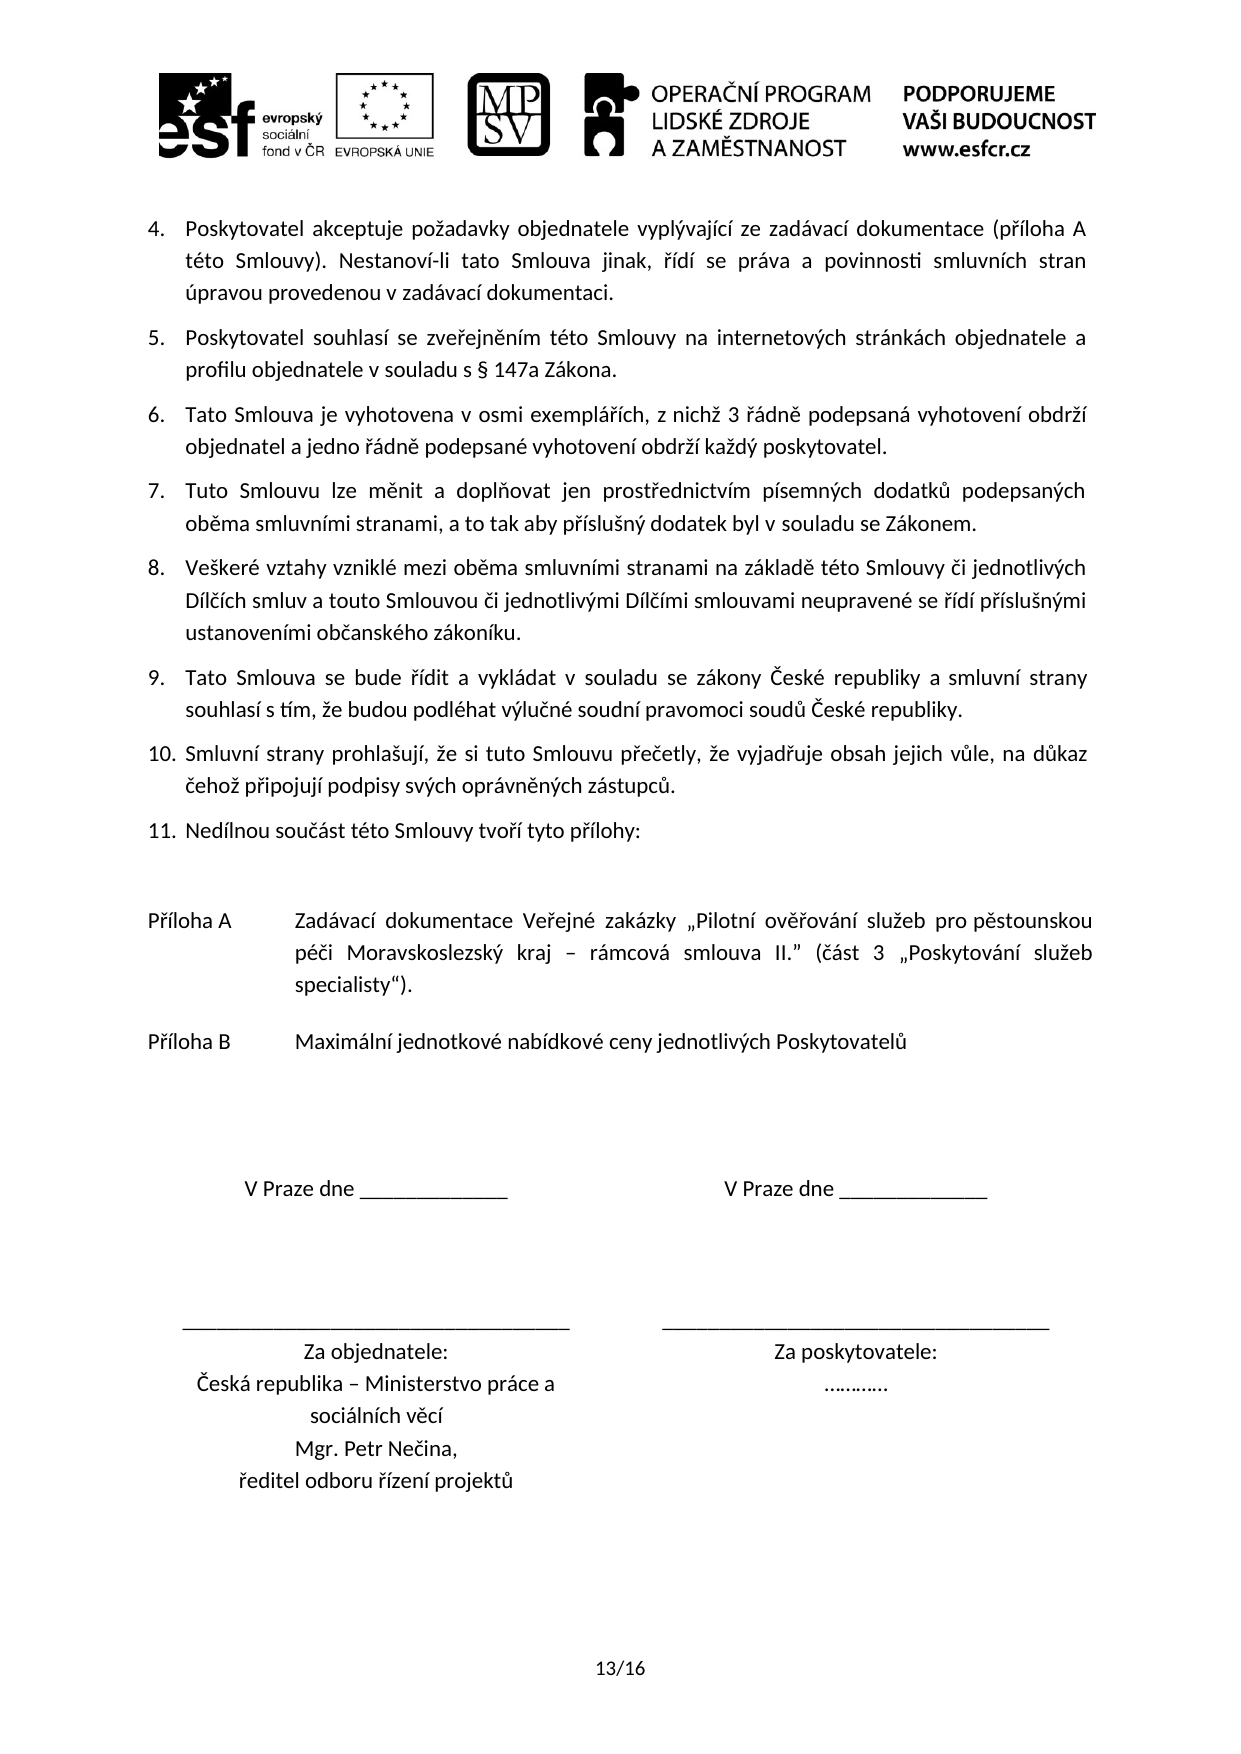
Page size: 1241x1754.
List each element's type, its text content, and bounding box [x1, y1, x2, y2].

list Tuto Smlouvu lze měnit a doplňovat jen prostřednictvím písemných dodatků podepsaných oběma smluvními stranami, a to tak aby příslušný dodatek byl v souladu se Zákonem. [148, 477, 1087, 537]
text Příloha A Zadávací dokumentace Veřejné zakázky „Pilotní ověřování služeb pro pěstounskou péči Moravskoslezský kraj – rámcová smlouva II.” (část 3 „Poskytování služeb specialisty“). [148, 906, 1093, 998]
list Smluvní strany prohlašují, že si tuto Smlouvu přečetly, že vyjadřuje obsah jejich vůle, na důkaz čehož připojují podpisy svých oprávněných zástupců. [148, 739, 1087, 800]
table_header V Praze dne _____________ [136, 1174, 616, 1206]
list Tato Smlouva je vyhotovena v osmi exemplářích, z nichž 3 řádně podepsaná vyhotovení obdrží objednatel a jedno řádně podepsané vyhotovení obdrží každý poskytovatel. [148, 400, 1087, 460]
text Příloha B Maximální jednotkové nabídkové ceny jednotlivých Poskytovatelů [148, 1027, 1093, 1055]
list Veškeré vztahy vzniklé mezi oběma smluvními stranami na základě této Smlouvy či jednotlivých Dílčích smluv a touto Smlouvou či jednotlivými Dílčími smlouvami neupravené se řídí příslušnými ustanoveními občanského zákoníku. [148, 553, 1087, 646]
table_header V Praze dne _____________ [616, 1174, 1096, 1206]
table_cell __________________________________ Za objednatele: Česká republika – Ministerstvo práce a sociálních věcí Mgr. Petr Nečina, ředitel odboru řízení projektů [136, 1206, 616, 1533]
list Tato Smlouva se bude řídit a vykládat v souladu se zákony České republiky a smluvní strany souhlasí s tím, že budou podléhat výlučné soudní pravomoci soudů České republiky. [148, 663, 1087, 723]
list Poskytovatel souhlasí se zveřejněním této Smlouvy na internetových stránkách objednatele a profilu objednatele v souladu s § 147a Zákona. [148, 323, 1087, 383]
list Nedílnou součást této Smlouvy tvoří tyto přílohy: [148, 816, 1087, 844]
table_cell __________________________________ Za poskytovatele: ………… [616, 1206, 1096, 1533]
picture [159, 73, 1096, 162]
list Poskytovatel akceptuje požadavky objednatele vyplývající ze zadávací dokumentace (příloha A této Smlouvy). Nestanoví-li tato Smlouva jinak, řídí se práva a povinnosti smluvních stran úpravou provedenou v zadávací dokumentaci. [148, 214, 1087, 306]
